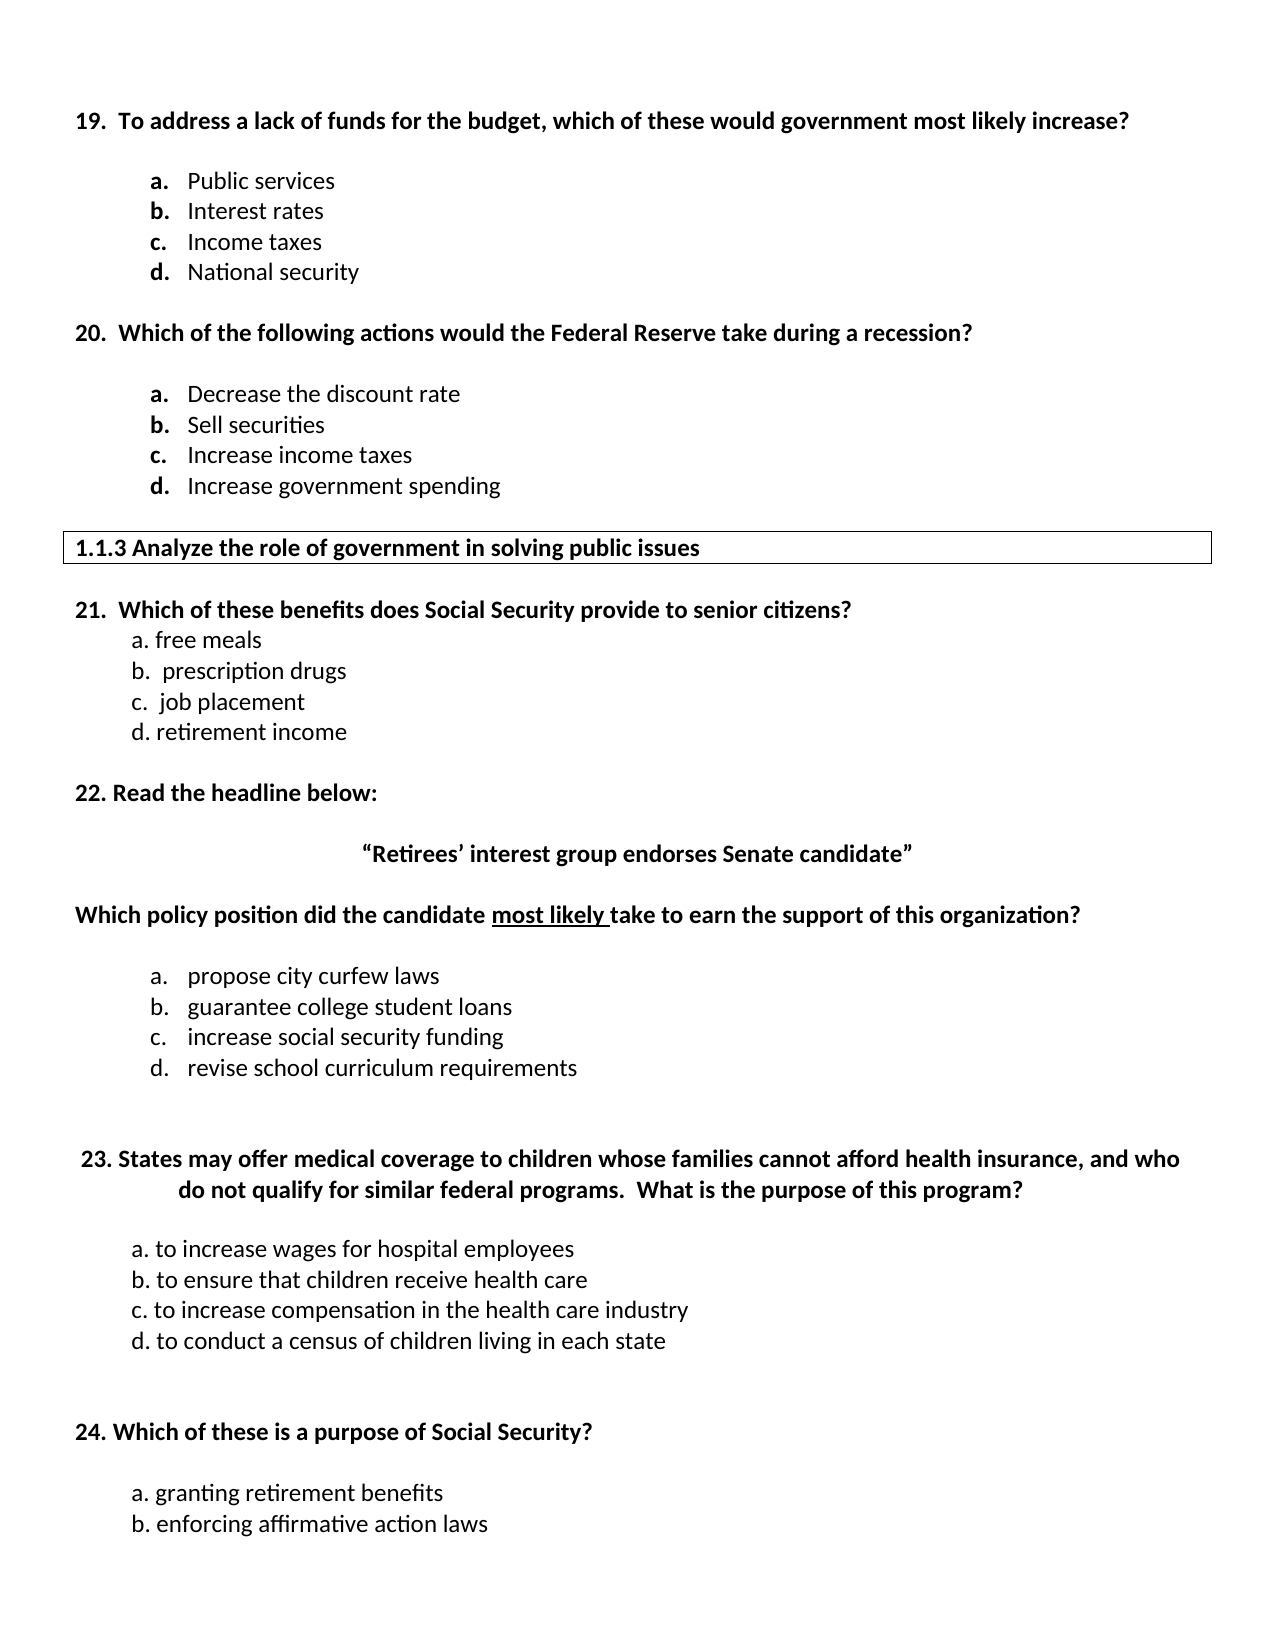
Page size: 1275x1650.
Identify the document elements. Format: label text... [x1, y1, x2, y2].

list Increase government spending [150, 470, 1200, 501]
text b. to ensure that children receive health care [131, 1264, 1200, 1294]
list Increase income taxes [150, 439, 1200, 470]
text b. enforcing affirmative action laws [131, 1508, 1200, 1538]
text “Retirees’ interest group endorses Senate candidate” [75, 838, 1200, 869]
list propose city curfew laws [150, 960, 1200, 991]
list revise school curriculum requirements [150, 1052, 1200, 1082]
text a. to increase wages for hospital employees [112, 1233, 1200, 1264]
list National security [150, 256, 1200, 287]
text 24. Which of these is a purpose of Social Security? [75, 1416, 1200, 1447]
text 23. States may offer medical coverage to children whose families cannot afford health insurance, and who do not qualify for similar federal programs. What is the purpose of this program? [75, 1143, 1200, 1204]
text 20. Which of the following actions would the Federal Reserve take during a recession? [75, 317, 1200, 348]
list Decrease the discount rate [150, 378, 1200, 409]
list increase social security funding [150, 1021, 1200, 1052]
text d. retirement income [131, 716, 1200, 747]
list Income taxes [150, 226, 1200, 256]
list Public services [150, 165, 1200, 195]
table_header 1.1.3 Analyze the role of government in solving public issues [64, 532, 1211, 563]
list guarantee college student loans [150, 991, 1200, 1021]
text c. to increase compensation in the health care industry [131, 1294, 1200, 1325]
text a. free meals [131, 625, 1200, 655]
text c. job placement [75, 686, 1200, 716]
text b. prescription drugs [131, 655, 1200, 686]
text 22. Read the headline below: [75, 777, 1200, 808]
text 21. Which of these benefits does Social Security provide to senior citizens? [75, 594, 1200, 625]
text d. to conduct a census of children living in each state [131, 1325, 1200, 1355]
text a. granting retirement benefits [131, 1477, 1200, 1508]
text 19. To address a lack of funds for the budget, which of these would government most likely increase? [75, 106, 1200, 136]
text Which policy position did the candidate most likely take to earn the support of this organization? [75, 899, 1200, 930]
list Interest rates [150, 195, 1200, 226]
list Sell securities [150, 409, 1200, 439]
